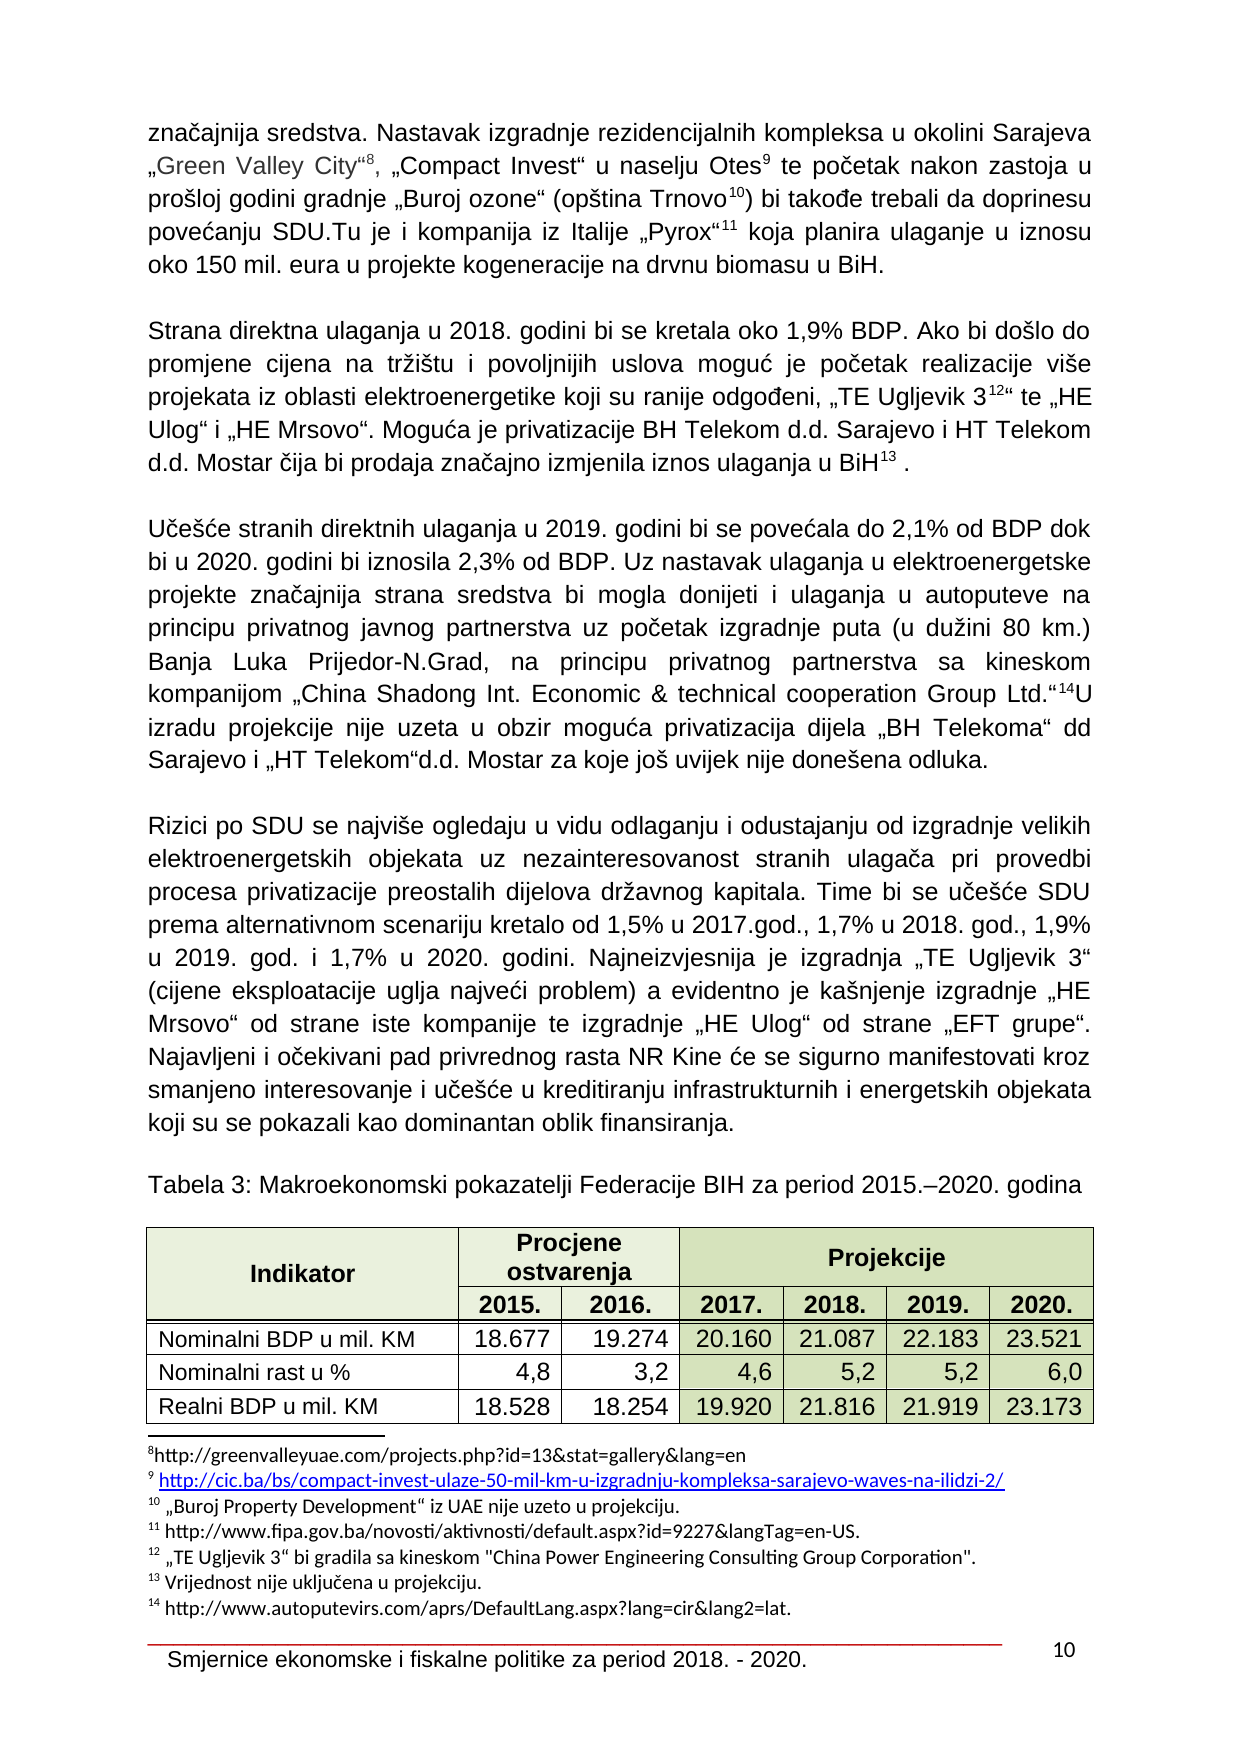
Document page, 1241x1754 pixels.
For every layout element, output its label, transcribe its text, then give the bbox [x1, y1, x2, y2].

table_cell 2015. [459, 1287, 561, 1319]
table_cell 6,0 [990, 1355, 1093, 1388]
text Učešće stranih direktnih ulaganja u 2019. godini bi se povećala do 2,1% od BDP dok bi u 2020. godini bi iznosila 2,3% od BDP. Uz nastavak ulaganja u elektroenergetske projekte značajnija strana sredstva bi mogla donijeti i ulaganja u autoputeve na principu privatnog javnog partnerstva uz početak izgradnje puta (u dužini 80 km.) Banja Luka Prijedor-N.Grad, na principu privatnog partnerstva sa kineskom kompanijom „China Shadong Int. Economic & technical cooperation Group Ltd.“U izradu projekcije nije uzeta u obzir moguća privatizacija dijela „BH Telekoma“ dd Sarajevo i „HT Telekom“d.d. Mostar za koje još uvijek nije donešena odluka. [148, 514, 1092, 774]
table_cell 21.816 [784, 1390, 886, 1423]
table_cell 21.919 [887, 1390, 989, 1423]
table_cell 4,8 [459, 1355, 561, 1388]
table_header Projekcije [680, 1228, 1093, 1286]
table_cell 2020. [990, 1287, 1093, 1319]
table_cell 22.183 [887, 1324, 989, 1354]
table_header Indikator [147, 1228, 458, 1319]
table_cell 4,6 [680, 1355, 783, 1388]
table_cell 18.254 [562, 1390, 679, 1423]
table_cell Nominalni rast u % [147, 1355, 458, 1388]
table_cell 2018. [784, 1287, 886, 1319]
text Tabela 3: Makroekonomski pokazatelji Federacije BIH za period 2015.–2020. godina [148, 1170, 1092, 1198]
table_cell 2019. [887, 1287, 989, 1319]
table_cell 2017. [680, 1287, 783, 1319]
table_cell 20.160 [680, 1324, 783, 1354]
table_cell 21.087 [784, 1324, 886, 1354]
table_cell 23.173 [990, 1390, 1093, 1423]
table_cell 19.274 [562, 1324, 679, 1354]
table_cell Nominalni BDP u mil. KM [147, 1324, 458, 1354]
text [148, 118, 1092, 279]
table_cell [147, 1390, 458, 1423]
text Rizici po SDU se najviše ogledaju u vidu odlaganju i odustajanju od izgradnje velikih elektroenergetskih objekata uz nezainteresovanost stranih ulagača pri provedbi procesa privatizacije preostalih dijelova državnog kapitala. Time bi se učešće SDU prema alternativnom scenariju kretalo od 1,5% u 2017.god., 1,7% u 2018. god., 1,9% u 2019. god. i 1,7% u 2020. godini. Najneizvjesnija je izgradnja „TE Ugljevik 3“ (cijene eksploatacije uglja najveći problem) a evidentno je kašnjenje izgradnje „HE Mrsovo“ od strane iste kompanije te izgradnje „HE Ulog“ od strane „EFT grupe“. Najavljeni i očekivani pad privrednog rasta NR Kine će se sigurno manifestovati kroz smanjeno interesovanje i učešće u kreditiranju infrastrukturnih i energetskih objekata koji su se pokazali kao dominantan oblik finansiranja. [148, 811, 1092, 1137]
text Strana direktna ulaganja u 2018. godini bi se kretala oko 1,9% BDP. Ako bi došlo do promjene cijena na tržištu i povoljnijih uslova moguć je početak realizacije više projekata iz oblasti elektroenergetike koji su ranije odgođeni, „TE Ugljevik 3“ te „HE Ulog“ i „HE Mrsovo“. Moguća je privatizacije BH Telekom d.d. Sarajevo i HT Telekom d.d. Mostar čija bi prodaja značajno izmjenila iznos ulaganja u BiH . [148, 316, 1092, 477]
table_cell 19.920 [680, 1390, 783, 1423]
table_cell 18.677 [459, 1324, 561, 1354]
table_cell 18.528 [459, 1390, 561, 1423]
table_header Procjene ostvarenja [459, 1228, 679, 1286]
table_cell 5,2 [784, 1355, 886, 1388]
table_cell 5,2 [887, 1355, 989, 1388]
table_cell 3,2 [562, 1355, 679, 1388]
table_cell 2016. [562, 1287, 679, 1319]
table_cell 23.521 [990, 1324, 1093, 1354]
